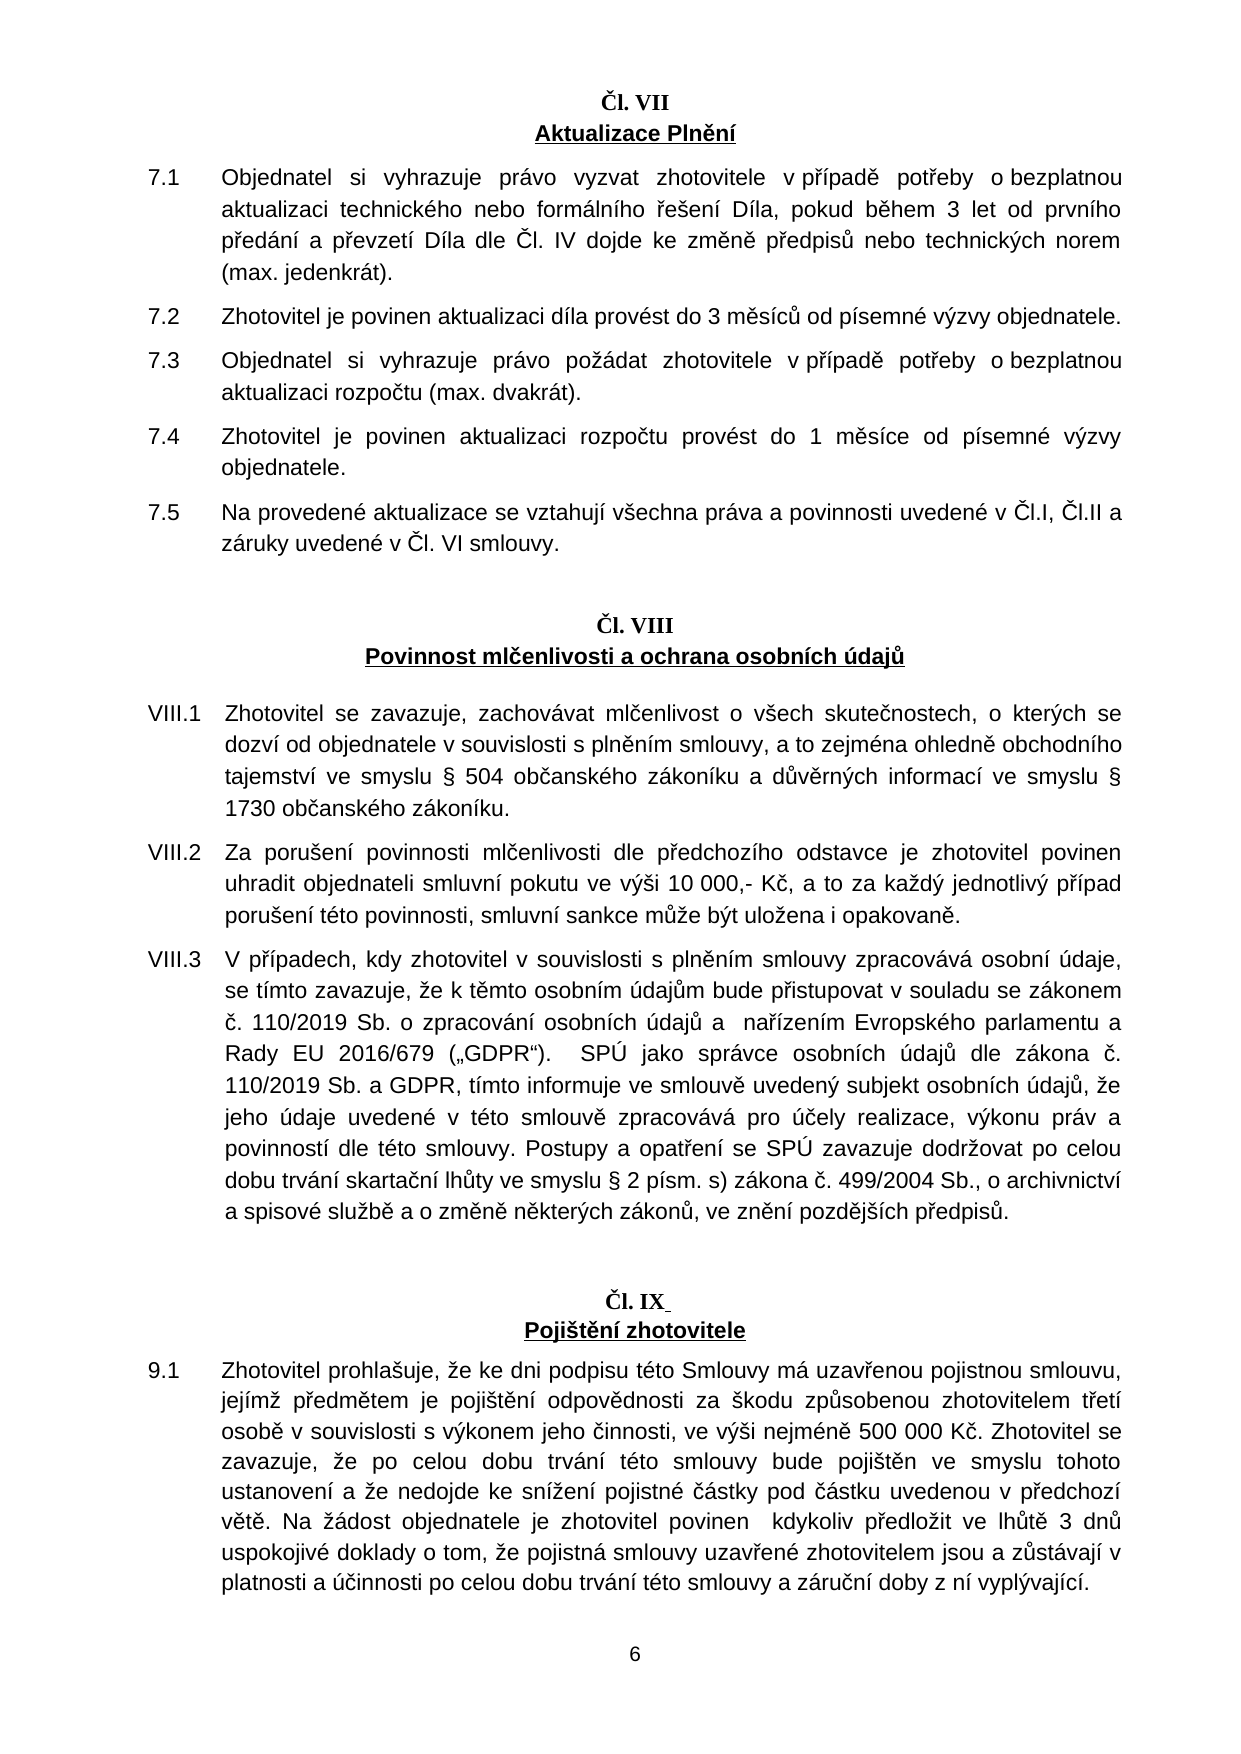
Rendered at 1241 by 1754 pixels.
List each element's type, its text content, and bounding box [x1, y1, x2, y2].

list Aktualizace Plnění [148, 120, 1122, 147]
list 7.4 Zhotovitel je povinen aktualizaci rozpočtu provést do 1 měsíce od písemné výzvy objednatele. [148, 423, 1122, 481]
list V případech, kdy zhotovitel v souvislosti s plněním smlouvy zpracovává osobní údaje, se tímto zavazuje, že k těmto osobním údajům bude přistupovat v souladu se zákonem č. 110/2019 Sb. o zpracování osobních údajů a nařízením Evropského parlamentu a Rady EU 2016/679 („GDPR“). SPÚ jako správce osobních údajů dle zákona č. 110/2019 Sb. a GDPR, tímto informuje ve smlouvě uvedený subjekt osobních údajů, že jeho údaje uvedené v této smlouvě zpracovává pro účely realizace, výkonu práv a povinností dle této smlouvy. Postupy a opatření se SPÚ zavazuje dodržovat po celou dobu trvání skartační lhůty ve smyslu § 2 písm. s) zákona č. 499/2004 Sb., o archivnictví a spisové službě a o změně některých zákonů, ve znění pozdějších předpisů. [148, 946, 1122, 1224]
list Zhotovitel se zavazuje, zachovávat mlčenlivost o všech skutečnostech, o kterých se dozví od objednatele v souvislosti s plněním smlouvy, a to zejména ohledně obchodního tajemství ve smyslu § 504 občanského zákoníku a důvěrných informací ve smyslu § 1730 občanského zákoníku. [148, 700, 1122, 821]
list Pojištění zhotovitele [148, 1316, 1122, 1345]
list 7.2 Zhotovitel je povinen aktualizaci díla provést do 3 měsíců od písemné výzvy objednatele. [148, 303, 1122, 329]
list 7.5 Na provedené aktualizace se vztahují všechna práva a povinnosti uvedené v Čl.I, Čl.II a záruky uvedené v Čl. VI smlouvy. [148, 498, 1122, 556]
list 7.1 Objednatel si vyhrazuje právo vyzvat zhotovitele v případě potřeby o bezplatnou aktualizaci technického nebo formálního řešení Díla, pokud během 3 let od prvního předání a převzetí Díla dle Čl. IV dojde ke změně předpisů nebo technických norem (max. jedenkrát). [148, 164, 1122, 285]
text 9.1 Zhotovitel prohlašuje, že ke dni podpisu této Smlouvy má uzavřenou pojistnou smlouvu, jejímž předmětem je pojištění odpovědnosti za škodu způsobenou zhotovitelem třetí osobě v souvislosti s výkonem jeho činnosti, ve výši nejméně 500 000 Kč. Zhotovitel se zavazuje, že po celou dobu trvání této smlouvy bude pojištěn ve smyslu tohoto ustanovení a že nedojde ke snížení pojistné částky pod částku uvedenou v předchozí větě. Na žádost objednatele je zhotovitel povinen kdykoliv předložit ve lhůtě 3 dnů uspokojivé doklady o tom, že pojistná smlouvy uzavřené zhotovitelem jsou a zůstávají v platnosti a účinnosti po celou dobu trvání této smlouvy a záruční doby z ní vyplývající. [148, 1357, 1122, 1595]
list 7.3 Objednatel si vyhrazuje právo požádat zhotovitele v případě potřeby o bezplatnou aktualizaci rozpočtu (max. dvakrát). [148, 347, 1122, 405]
list Za porušení povinnosti mlčenlivosti dle předchozího odstavce je zhotovitel povinen uhradit objednateli smluvní pokutu ve výši 10 000,- Kč, a to za každý jednotlivý případ porušení této povinnosti, smluvní sankce může být uložena i opakovaně. [148, 838, 1122, 928]
text Povinnost mlčenlivosti a ochrana osobních údajů [148, 612, 1122, 669]
